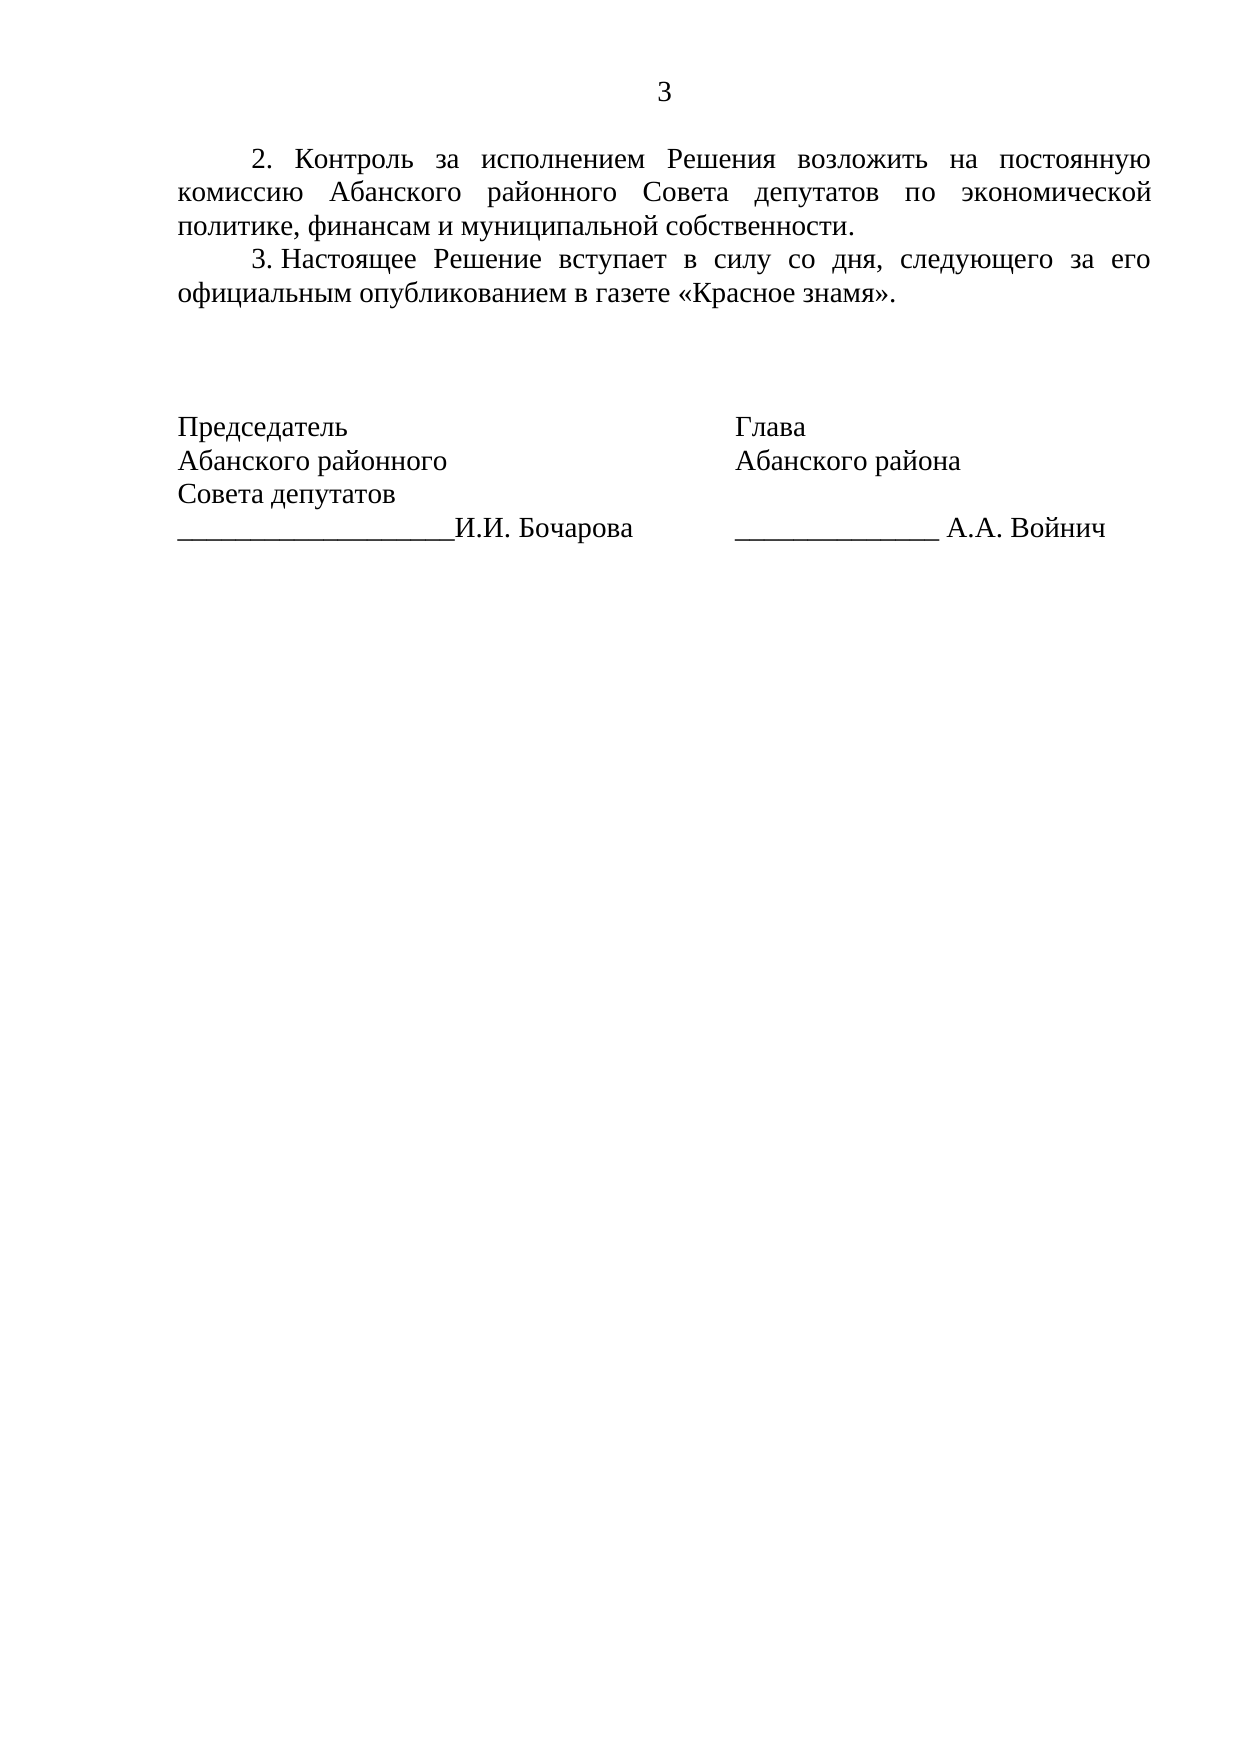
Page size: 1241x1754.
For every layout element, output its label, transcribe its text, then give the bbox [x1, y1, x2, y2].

text 2. Контроль за исполнением Решения возложить на постоянную комиссию Абанского районного Совета депутатов по экономической политике, финансам и муниципальной собственности. [177, 141, 1152, 242]
table_header Председатель Абанского районного Совета депутатов ___________________И.И. Бочарова [166, 409, 664, 577]
table_header Глава Абанского района ______________ А.А. Войнич [664, 409, 1163, 577]
list Настоящее Решение вступает в силу со дня, следующего за его официальным опубликованием в газете «Красное знамя». [177, 242, 1152, 309]
